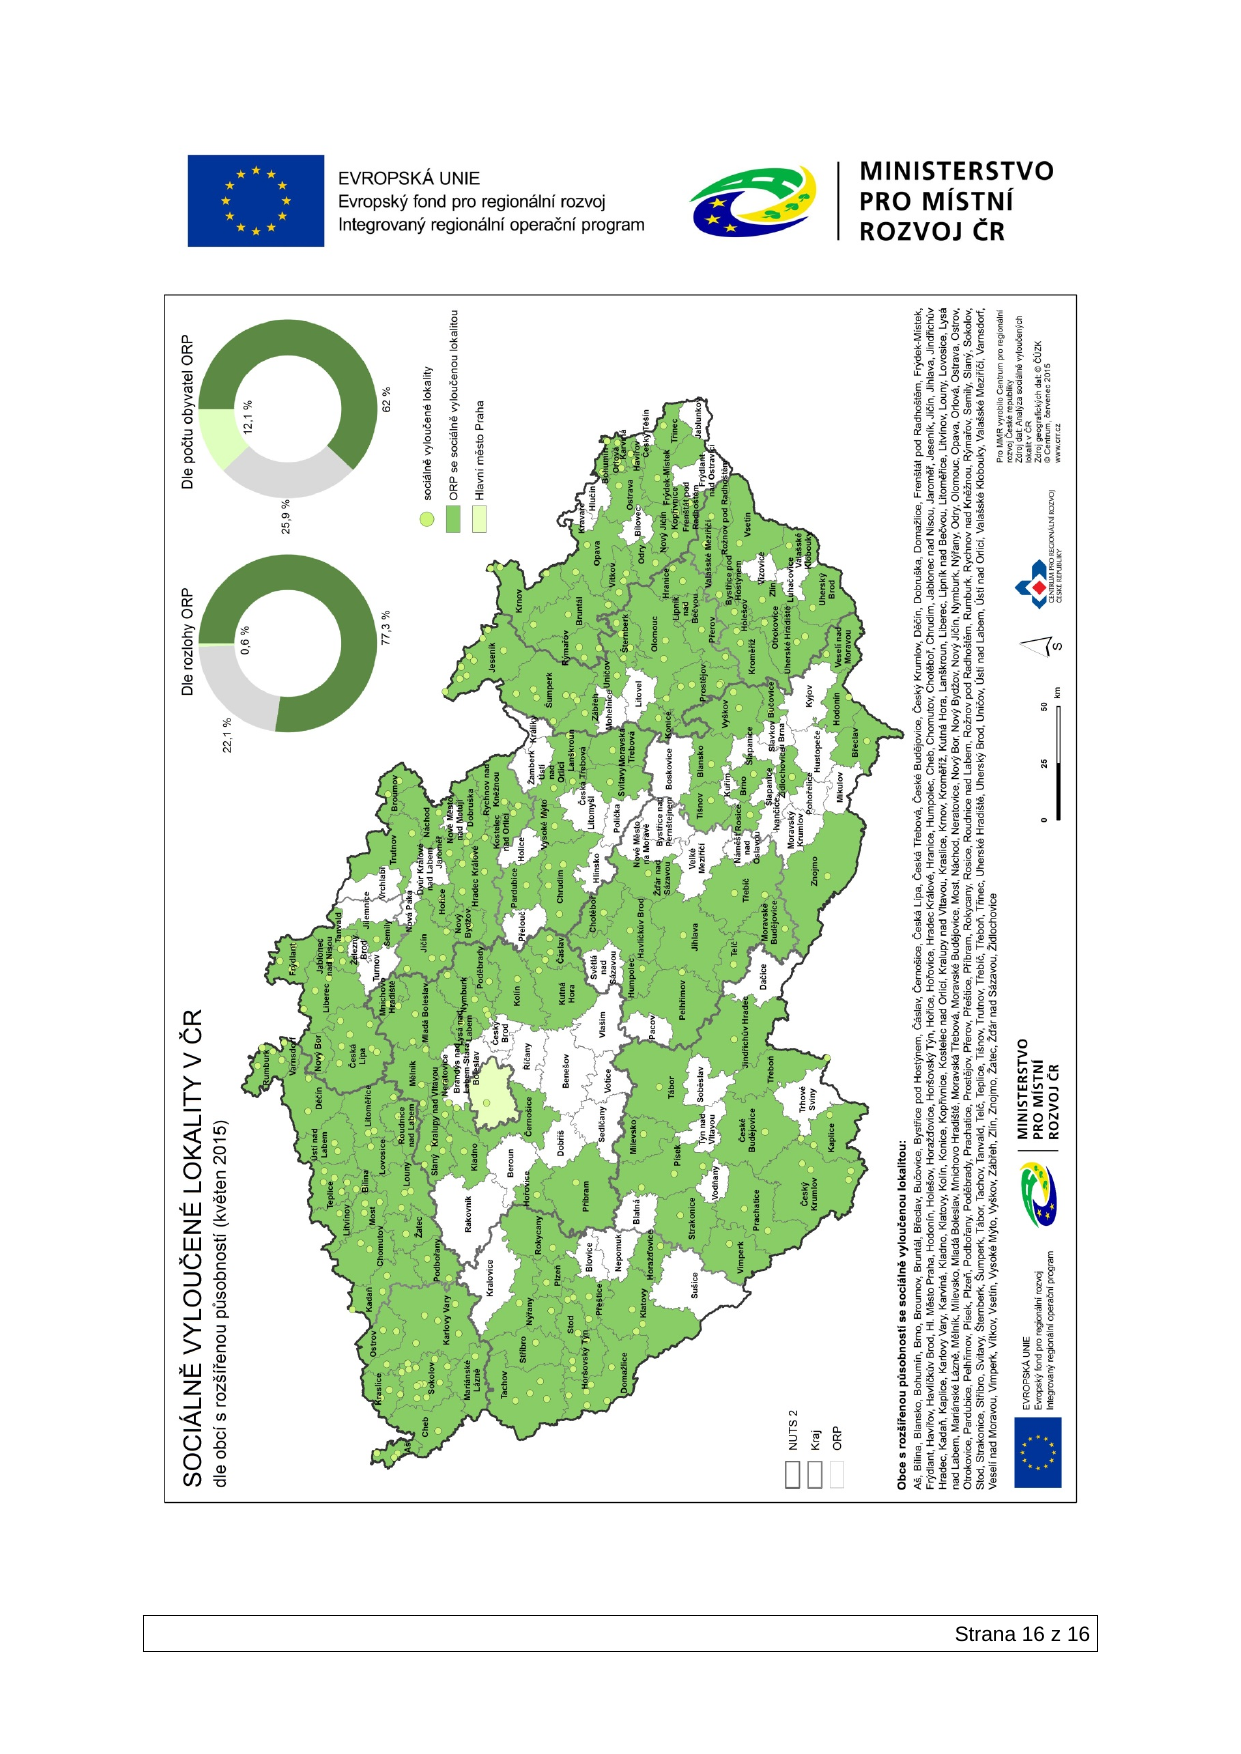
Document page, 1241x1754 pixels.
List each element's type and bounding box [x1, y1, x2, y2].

picture [147, 280, 1093, 1517]
picture [157, 123, 1083, 277]
